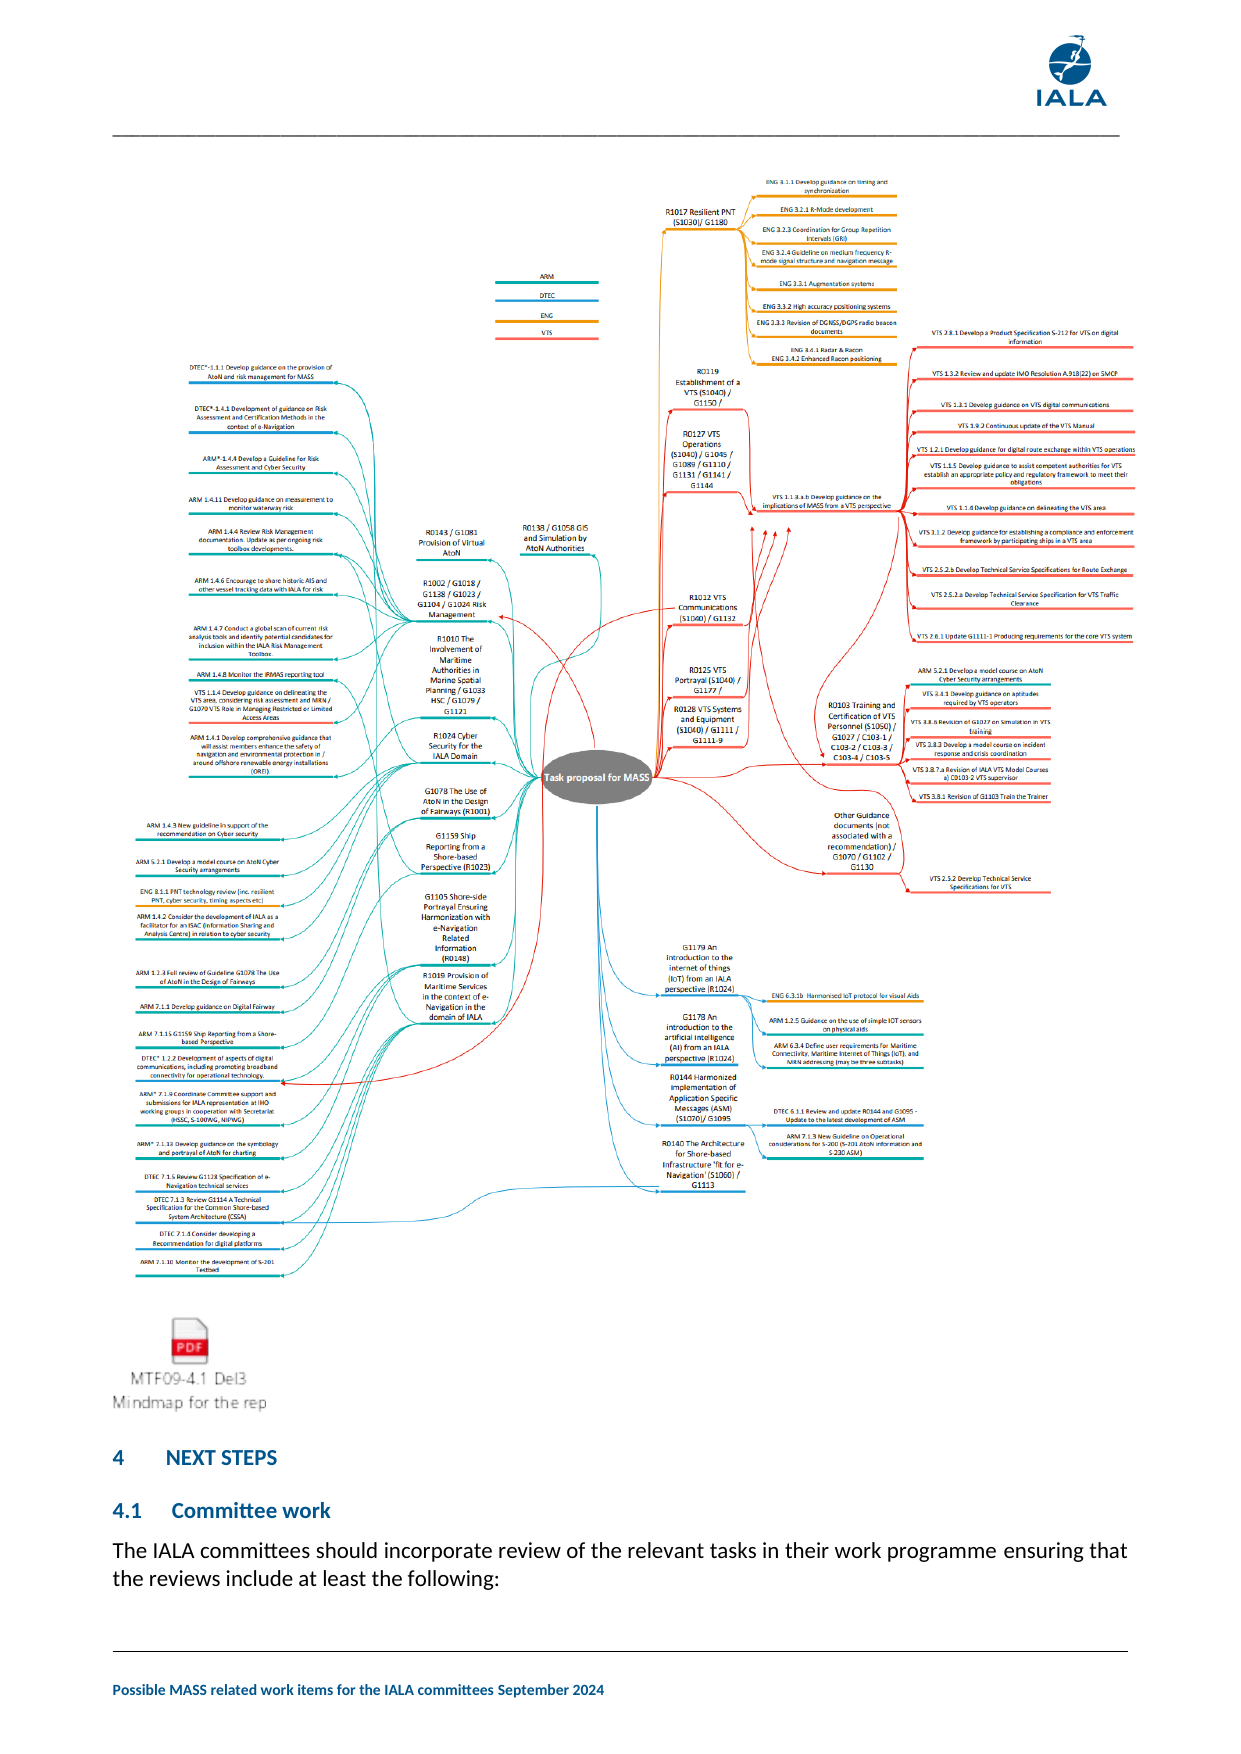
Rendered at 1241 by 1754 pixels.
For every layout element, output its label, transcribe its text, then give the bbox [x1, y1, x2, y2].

text The IALA committees should incorporate review of the relevant tasks in their work programme ensuring that the reviews include at least the following: [112, 1536, 1128, 1592]
picture [112, 167, 1177, 1289]
subtitle Committee work [112, 1496, 1128, 1524]
picture [1021, 27, 1119, 122]
subtitle Next steps [112, 1443, 1128, 1471]
